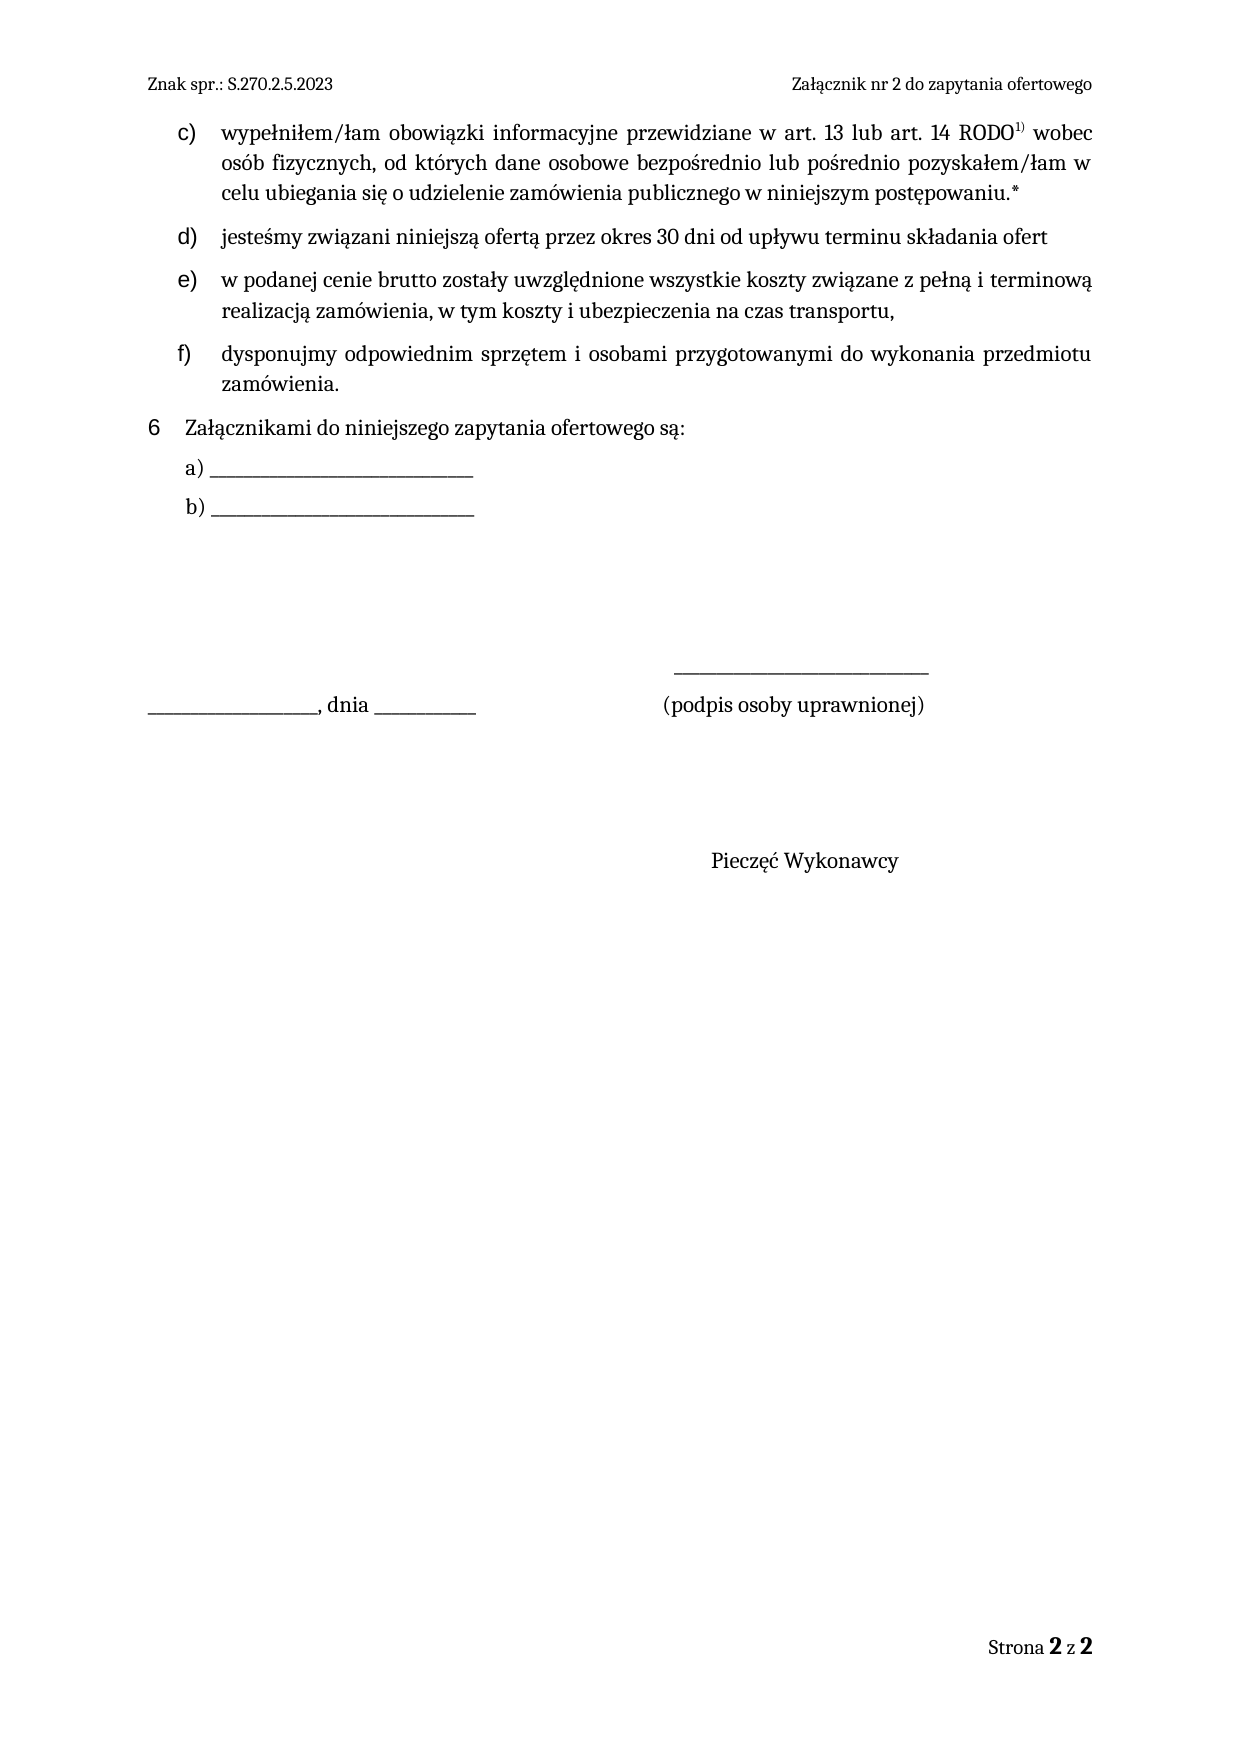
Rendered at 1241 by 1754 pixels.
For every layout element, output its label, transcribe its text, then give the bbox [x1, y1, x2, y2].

list w podanej cenie brutto zostały uwzględnione wszystkie koszty związane z pełną i terminową realizacją zamówienia, w tym koszty i ubezpieczenia na czas transportu, [177, 266, 1093, 324]
text ____________________, dnia ____________ (podpis osoby uprawnionej) [148, 692, 1093, 718]
list wypełniłem/łam obowiązki informacyjne przewidziane w art. 13 lub art. 14 RODO1) wobec osób fizycznych, od których dane osobowe bezpośrednio lub pośrednio pozyskałem/łam w celu ubiegania się o udzielenie zamówienia publicznego w niniejszym postępowaniu.* [177, 119, 1093, 206]
text b) _______________________________ [185, 494, 1093, 521]
list dysponujmy odpowiednim sprzętem i osobami przygotowanymi do wykonania przedmiotu zamówienia. [177, 340, 1093, 398]
list Załącznikami do niniejszego zapytania ofertowego są: [148, 414, 1093, 441]
text Pieczęć Wykonawcy [516, 847, 1093, 874]
list jesteśmy związani niniejszą ofertą przez okres 30 dni od upływu terminu składania ofert [177, 223, 1093, 250]
text ______________________________ [590, 652, 1093, 678]
text a) _______________________________ [185, 455, 1093, 481]
